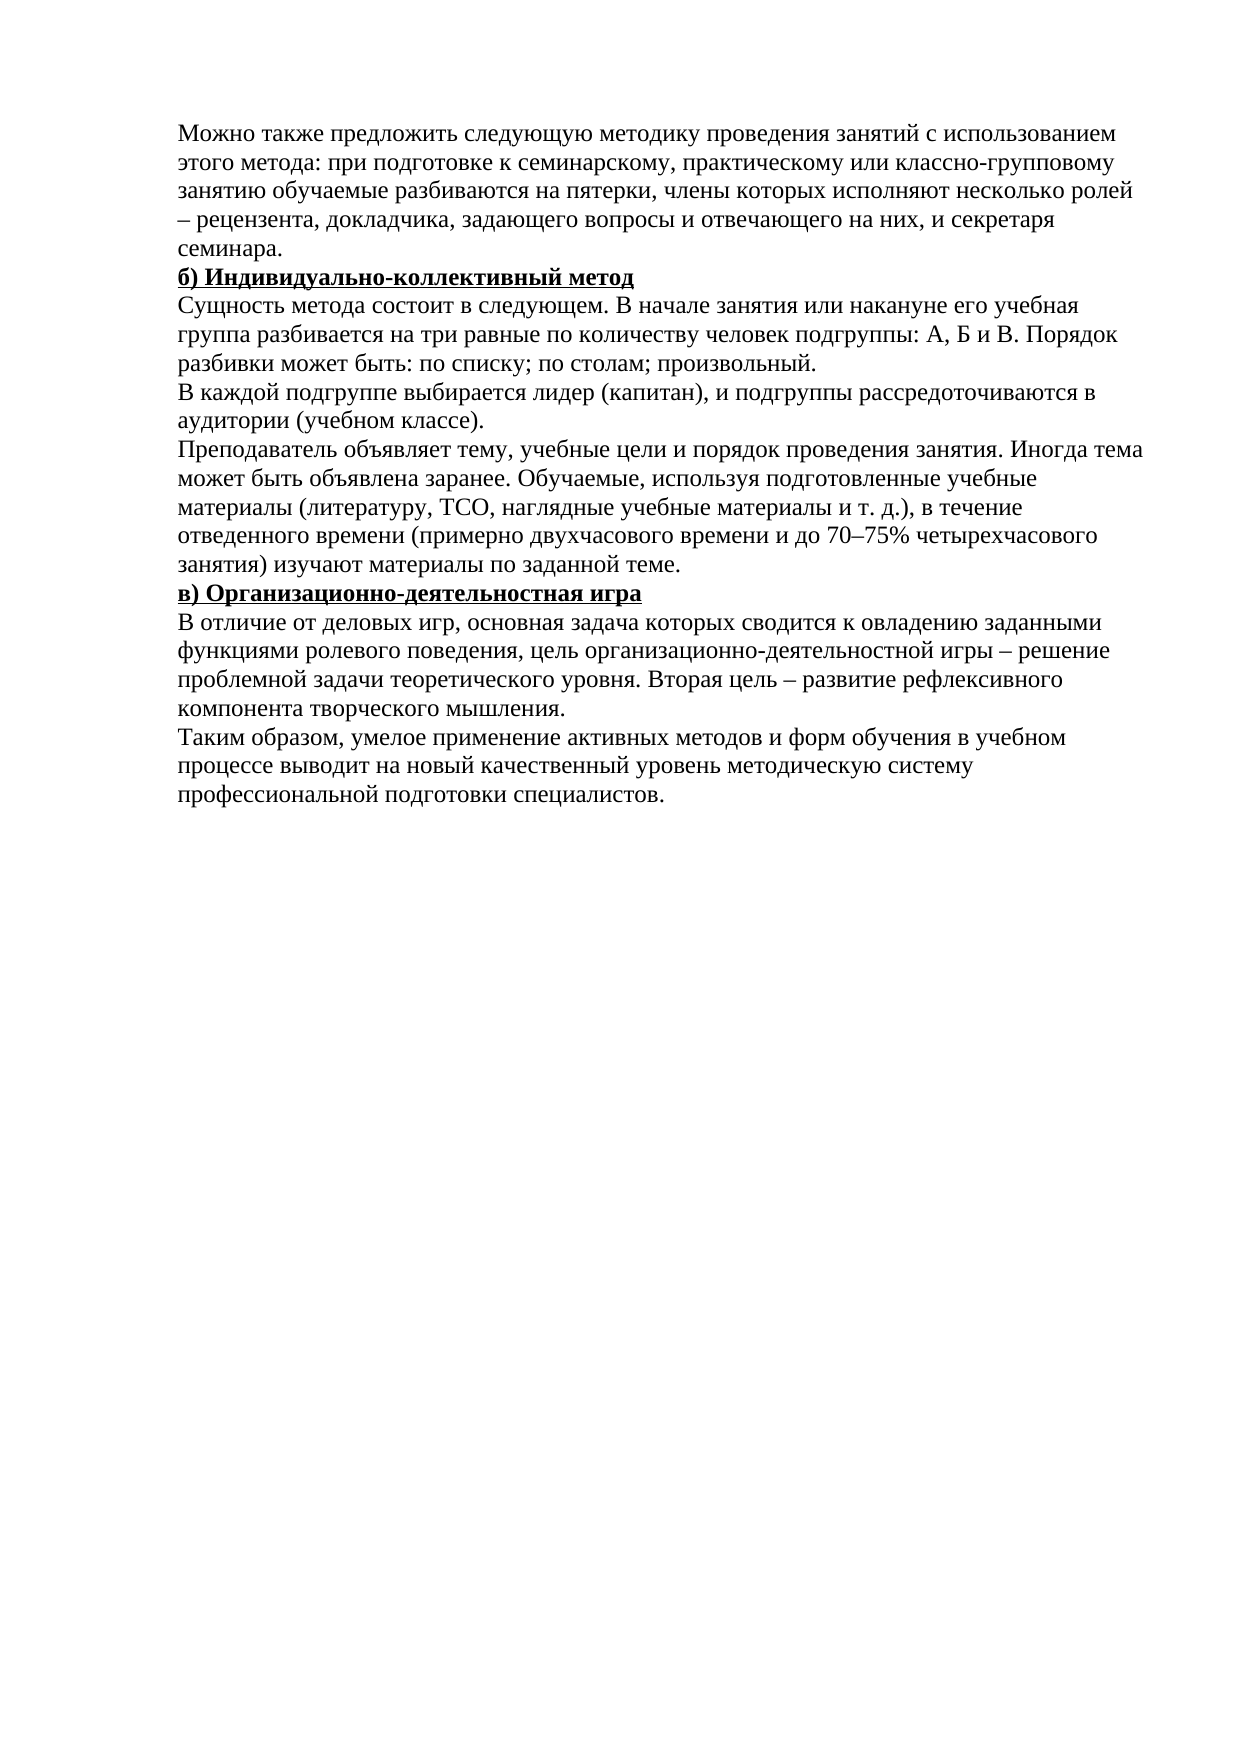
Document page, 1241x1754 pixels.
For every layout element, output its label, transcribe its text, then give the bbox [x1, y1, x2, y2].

text В отличие от деловых игр, основная задача которых сводится к овладению заданными функциями ролевого поведения, цель организационно-деятельностной игры – решение проблемной задачи теоретического уровня. Вторая цель – развитие рефлексивного компонента творческого мышления. [177, 607, 1152, 722]
text б) Индивидуально-коллективный метод [177, 262, 1152, 291]
text Преподаватель объявляет тему, учебные цели и порядок проведения занятия. Иногда тема может быть объявлена заранее. Обучаемые, используя подготовленные учебные материалы (литературу, ТСО, наглядные учебные материалы и т. д.), в течение отведенного времени (примерно двухчасового времени и до 70–75% четырехчасового занятия) изучают материалы по заданной теме. [177, 434, 1152, 578]
text В каждой подгруппе выбирается лидер (капитан), и подгруппы рассредоточиваются в аудитории (учебном классе). [177, 377, 1152, 434]
text Таким образом, умелое применение активных методов и форм обучения в учебном процессе выводит на новый качественный уровень методическую систему профессиональной подготовки специалистов. [177, 722, 1152, 808]
text в) Организационно-деятельностная игра [177, 578, 1152, 607]
text Можно также предложить следующую методику проведения занятий с использованием этого метода: при подготовке к семинарскому, практическому или классно-групповому занятию обучаемые разбиваются на пятерки, члены которых исполняют несколько ролей – рецензента, докладчика, задающего вопросы и отвечающего на них, и секретаря семинара. [177, 118, 1152, 262]
text Сущность метода состоит в следующем. В начале занятия или накануне его учебная группа разбивается на три равные по количеству человек подгруппы: А, Б и В. Порядок разбивки может быть: по списку; по столам; произвольный. [177, 291, 1152, 377]
